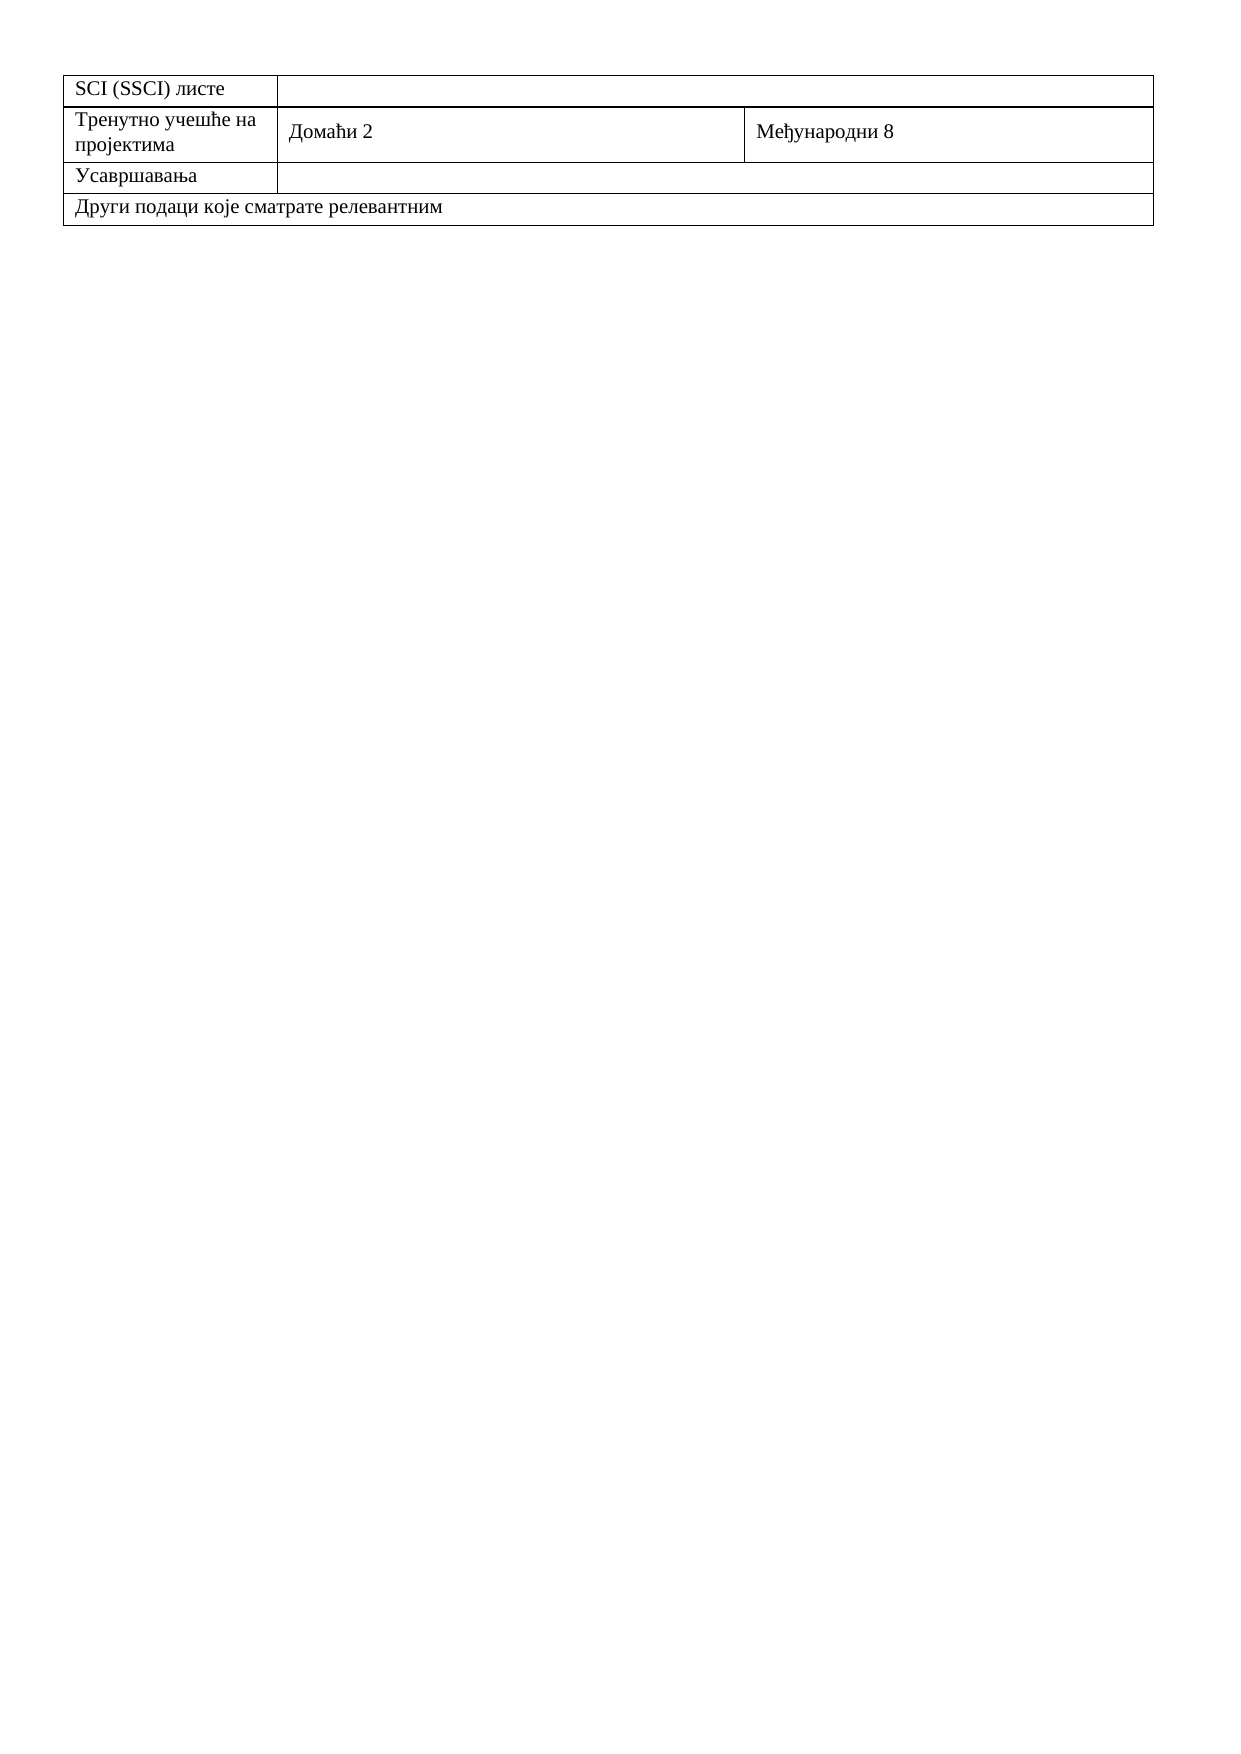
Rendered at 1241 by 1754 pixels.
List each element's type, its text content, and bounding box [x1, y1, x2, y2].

table_cell Усавршавања [64, 163, 277, 193]
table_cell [64, 76, 277, 106]
table_cell Други подаци које сматрате релевантним [64, 194, 1153, 224]
table_cell [278, 163, 1153, 193]
table_cell Домаћи 2 [278, 108, 744, 162]
table_cell 250 [278, 76, 1153, 106]
table_cell Међународни 8 [745, 108, 1153, 162]
table_cell Тренутно учешће на пројектима [64, 108, 277, 162]
